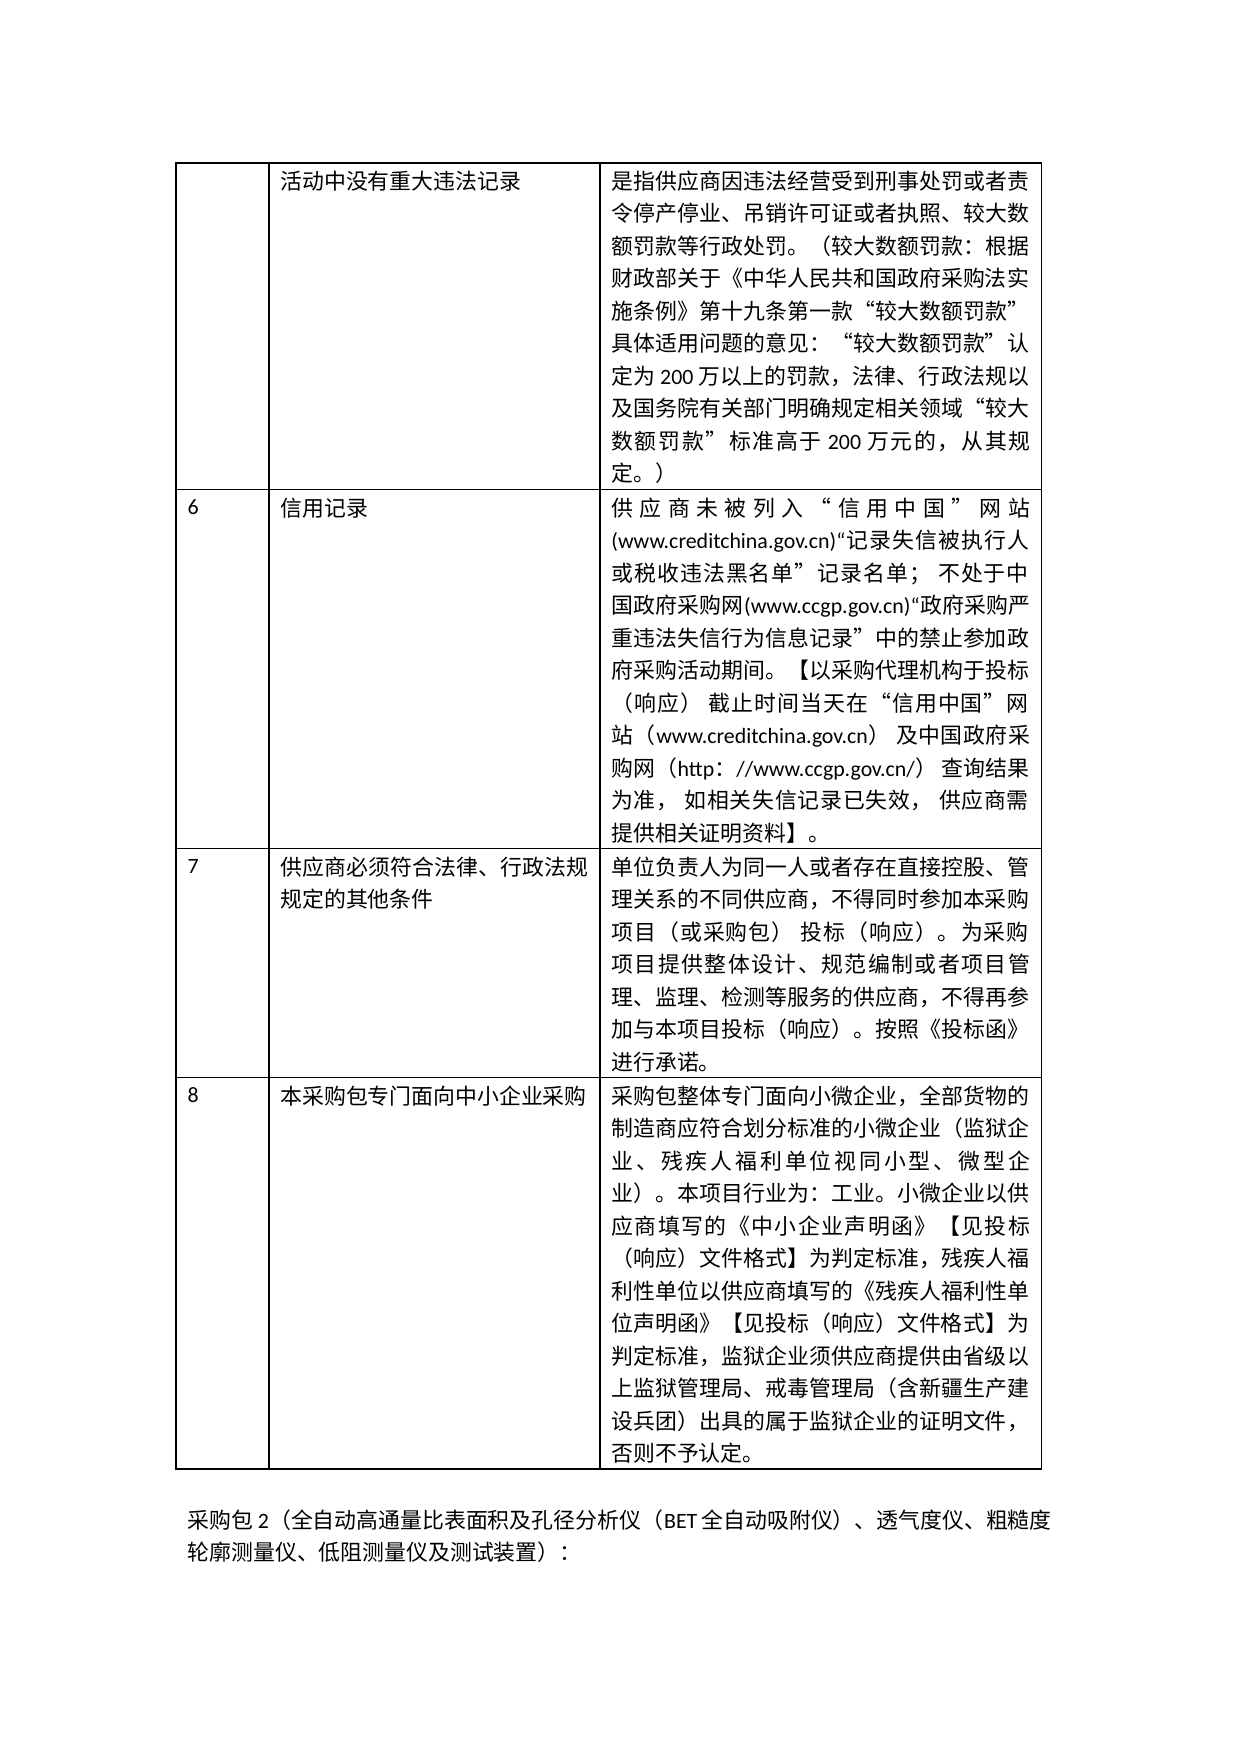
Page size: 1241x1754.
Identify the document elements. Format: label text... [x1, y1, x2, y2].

table_cell 8 [177, 1078, 268, 1468]
table_cell 单位负责人为同一人或者存在直接控股、管理关系的不同供应商，不得同时参加本采购项目（或采购包） 投标（响应）。为采购项目提供整体设计、规范编制或者项目管理、监理、检测等服务的供应商，不得再参加与本项目投标（响应）。按照《投标函》进行承诺。 [601, 849, 1041, 1077]
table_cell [270, 164, 599, 488]
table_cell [601, 164, 1041, 488]
text 采购包2（全自动高通量比表面积及孔径分析仪（BET全自动吸附仪）、透气度仪、粗糙度轮廓测量仪、低阻测量仪及测试装置）： [187, 1502, 1053, 1567]
table_cell 5 [177, 164, 268, 488]
table_cell 7 [177, 849, 268, 1077]
table_cell 6 [177, 490, 268, 848]
table_cell 供应商必须符合法律、行政法规规定的其他条件 [270, 849, 599, 1077]
table_cell 采购包整体专门面向小微企业，全部货物的制造商应符合划分标准的小微企业（监狱企业、残疾人福利单位视同小型、微型企业）。本项目行业为：工业。小微企业以供应商填写的《中小企业声明函》【见投标（响应）文件格式】为判定标准，残疾人福利性单位以供应商填写的《残疾人福利性单位声明函》【见投标（响应）文件格式】为判定标准，监狱企业须供应商提供由省级以上监狱管理局、戒毒管理局（含新疆生产建设兵团）出具的属于监狱企业的证明文件，否则不予认定。 [601, 1078, 1041, 1468]
table_cell 信用记录 [270, 490, 599, 848]
table_cell 供应商未被列入“信用中国”网站(www.creditchina.gov.cn)“记录失信被执行人或税收违法黑名单”记录名单； 不处于中国政府采购网(www.ccgp.gov.cn)“政府采购严重违法失信行为信息记录”中的禁止参加政府采购活动期间。【以采购代理机构于投标（响应） 截止时间当天在“信用中国”网站（www.creditchina.gov.cn） 及中国政府采购网（http：//www.ccgp.gov.cn/） 查询结果为准， 如相关失信记录已失效， 供应商需提供相关证明资料】。 [601, 490, 1041, 848]
table_cell 本采购包专门面向中小企业采购 [270, 1078, 599, 1468]
